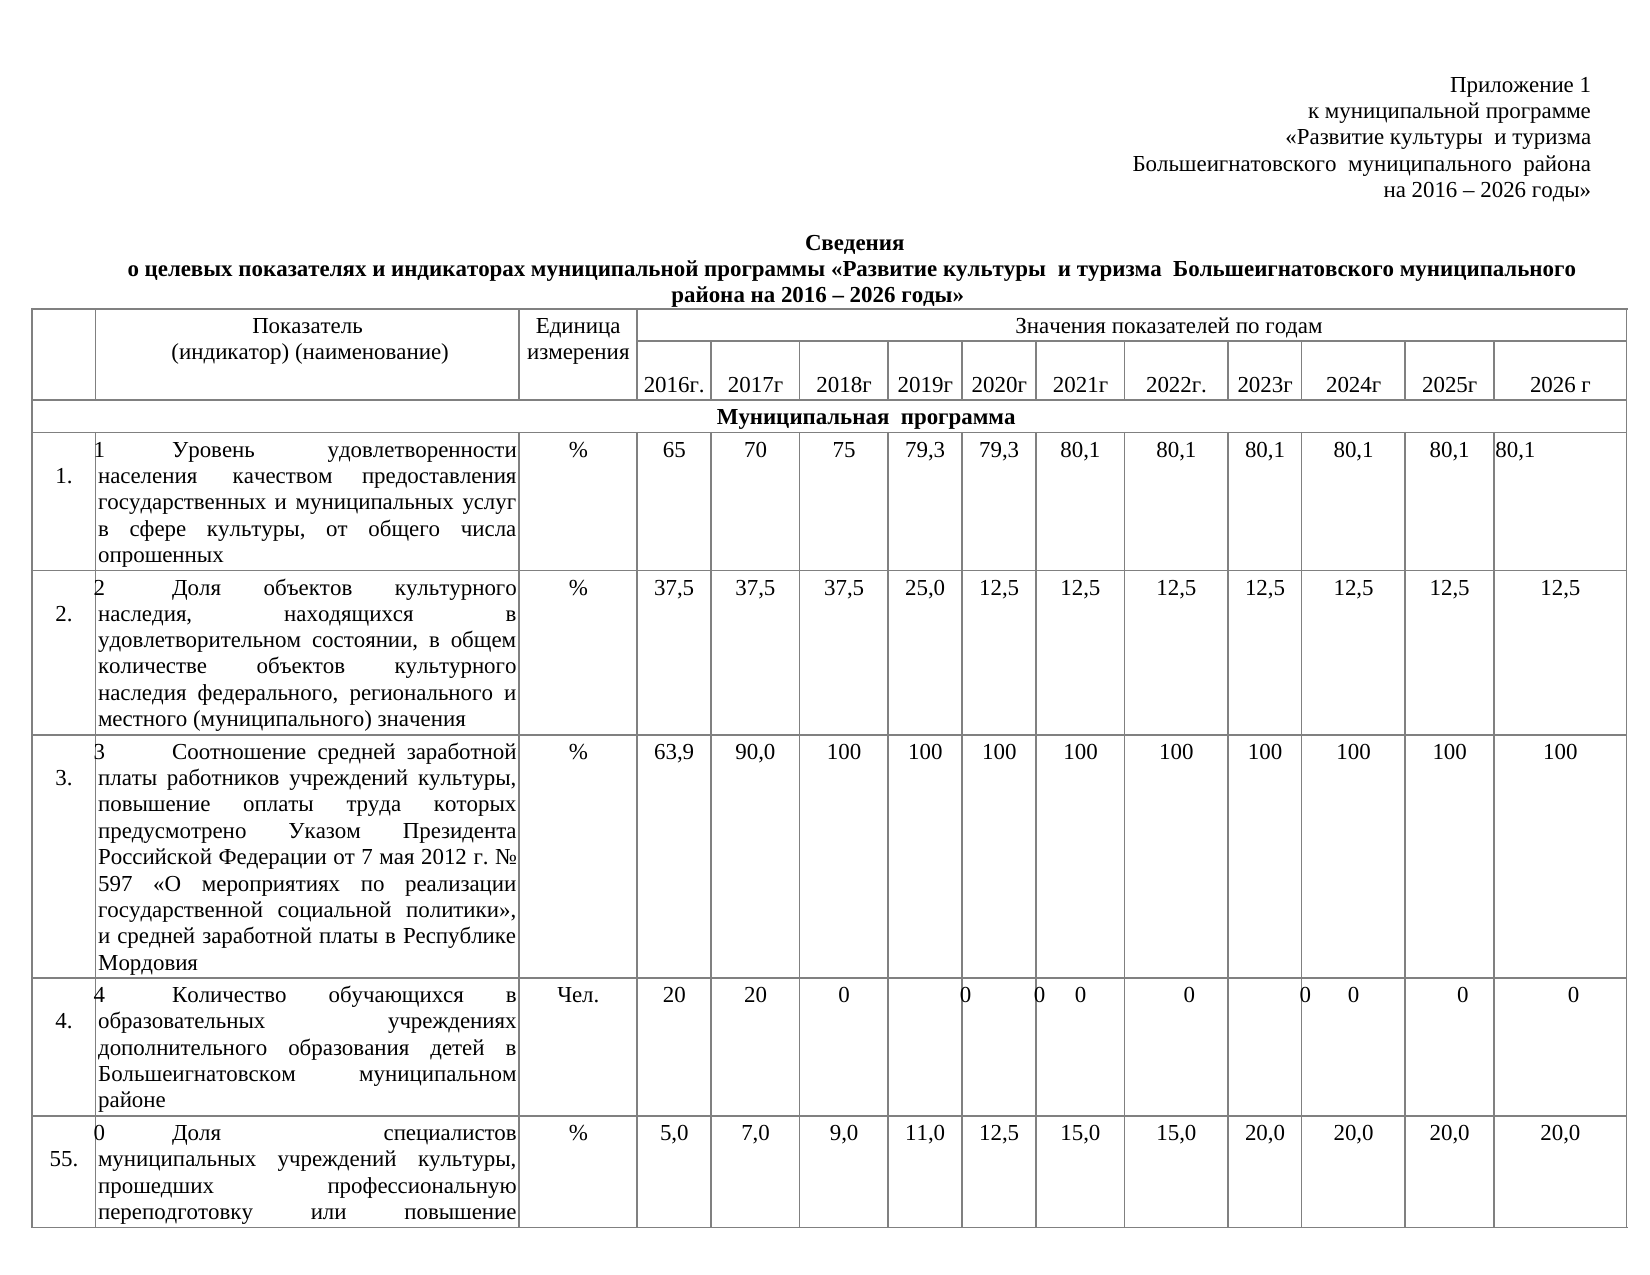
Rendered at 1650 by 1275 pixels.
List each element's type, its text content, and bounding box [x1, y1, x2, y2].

table_cell 11. [33, 433, 95, 570]
table_cell 20,0 [1229, 1117, 1301, 1227]
table_cell 100 [1125, 736, 1227, 977]
table_cell 80,1 [1406, 433, 1493, 570]
table_header [33, 310, 95, 399]
table_cell 12,5 [963, 571, 1035, 734]
table_cell 5,0 [638, 1117, 710, 1227]
table_cell 0 [1229, 979, 1301, 1115]
table_cell 15,0 [1037, 1117, 1124, 1227]
table_cell 0 [1302, 979, 1404, 1115]
table_cell 33. [33, 736, 95, 977]
table_cell Доля специалистов муниципальных учреждений культуры, прошедших профессиональную переподготовку или повышение квалификации, от общего числа работников культуры [96, 1117, 518, 1227]
table_cell 100 [800, 736, 887, 977]
table_cell 20,0 [1495, 1117, 1626, 1227]
table_cell 0 [1495, 979, 1626, 1115]
table_cell 0 [800, 979, 887, 1115]
table_cell 20,0 [1302, 1117, 1404, 1227]
table_cell 80,1 [1037, 433, 1124, 570]
table_cell 80,1 [1229, 433, 1301, 570]
table_cell 22. [33, 571, 95, 734]
table_cell Чел. [520, 979, 636, 1115]
table_cell % [520, 433, 636, 570]
table_cell 100 [963, 736, 1035, 977]
table_cell % [520, 1117, 636, 1227]
table_cell Уровень удовлетворенности населения качеством предоставления государственных и муниципальных услуг в сфере культуры, от общего числа опрошенных [96, 433, 518, 570]
table_cell 0 [1037, 979, 1124, 1115]
table_cell 0 [1125, 979, 1227, 1115]
table_cell 65 [638, 433, 710, 570]
table_cell 80,1 [1495, 433, 1626, 570]
table_cell 37,5 [638, 571, 710, 734]
subtitle Большеигнатовского муниципального района [44, 150, 1591, 176]
table_cell 12,5 [1125, 571, 1227, 734]
table_cell 75 [800, 433, 887, 570]
table_cell 37,5 [712, 571, 799, 734]
table_cell 25,0 [889, 571, 961, 734]
table_cell 0 [963, 999, 1035, 1115]
table_cell 70 [712, 433, 799, 570]
table_cell 12,5 [1037, 571, 1124, 734]
table_cell 12,5 [1495, 571, 1626, 734]
table_cell 79,3 [963, 433, 1035, 570]
table_cell 80,1 [1302, 433, 1404, 570]
subtitle к муниципальной программе [44, 97, 1591, 123]
table_cell 100 [1037, 736, 1124, 977]
table_cell 44. [33, 979, 95, 1115]
subtitle Приложение 1 [44, 71, 1591, 97]
subtitle о целевых показателях и индикаторах муниципальной программы «Развитие культуры и туризма Большеигнатовского муниципального района на 2016 – 2026 годы» [44, 255, 1591, 308]
table_cell 37,5 [800, 571, 887, 734]
table_header Единица измерения [520, 310, 636, 399]
table_cell 12,5 [1229, 571, 1301, 734]
table_cell 20,0 [1406, 1117, 1493, 1227]
table_cell 80,1 [1125, 433, 1227, 570]
table_header Показатель (индикатор) (наименование) [96, 310, 518, 399]
table_cell 12,5 [1302, 571, 1404, 734]
table_cell 100 [1406, 736, 1493, 977]
table_cell 90,0 [712, 736, 799, 977]
table_cell 100 [1495, 736, 1626, 977]
table_cell % [520, 736, 636, 977]
table_cell 20 [638, 979, 710, 1115]
subtitle Сведения [44, 229, 1591, 255]
table_cell 0 [889, 979, 961, 1115]
table_cell 12,5 [963, 1117, 1035, 1227]
table_cell 63,9 [638, 736, 710, 977]
table_cell 20 [712, 979, 799, 1115]
subtitle на 2016 – 2026 годы» [44, 176, 1591, 202]
table_cell % [520, 571, 636, 734]
table_cell 12,5 [1406, 571, 1493, 734]
table_cell 055. [33, 1117, 95, 1227]
table_cell 100 [1229, 736, 1301, 977]
table_cell 0 [1406, 979, 1493, 1115]
subtitle «Развитие культуры и туризма [44, 123, 1591, 150]
table_cell 79,3 [889, 433, 961, 570]
table_cell 15,0 [1125, 1117, 1227, 1227]
table_cell 9,0 [800, 1117, 887, 1227]
table_cell Муниципальная программа [33, 401, 1626, 432]
table_cell 7,0 [712, 1117, 799, 1227]
table_cell 100 [889, 736, 961, 977]
table_cell 100 [1302, 736, 1404, 977]
table_cell 11,0 [889, 1117, 961, 1227]
